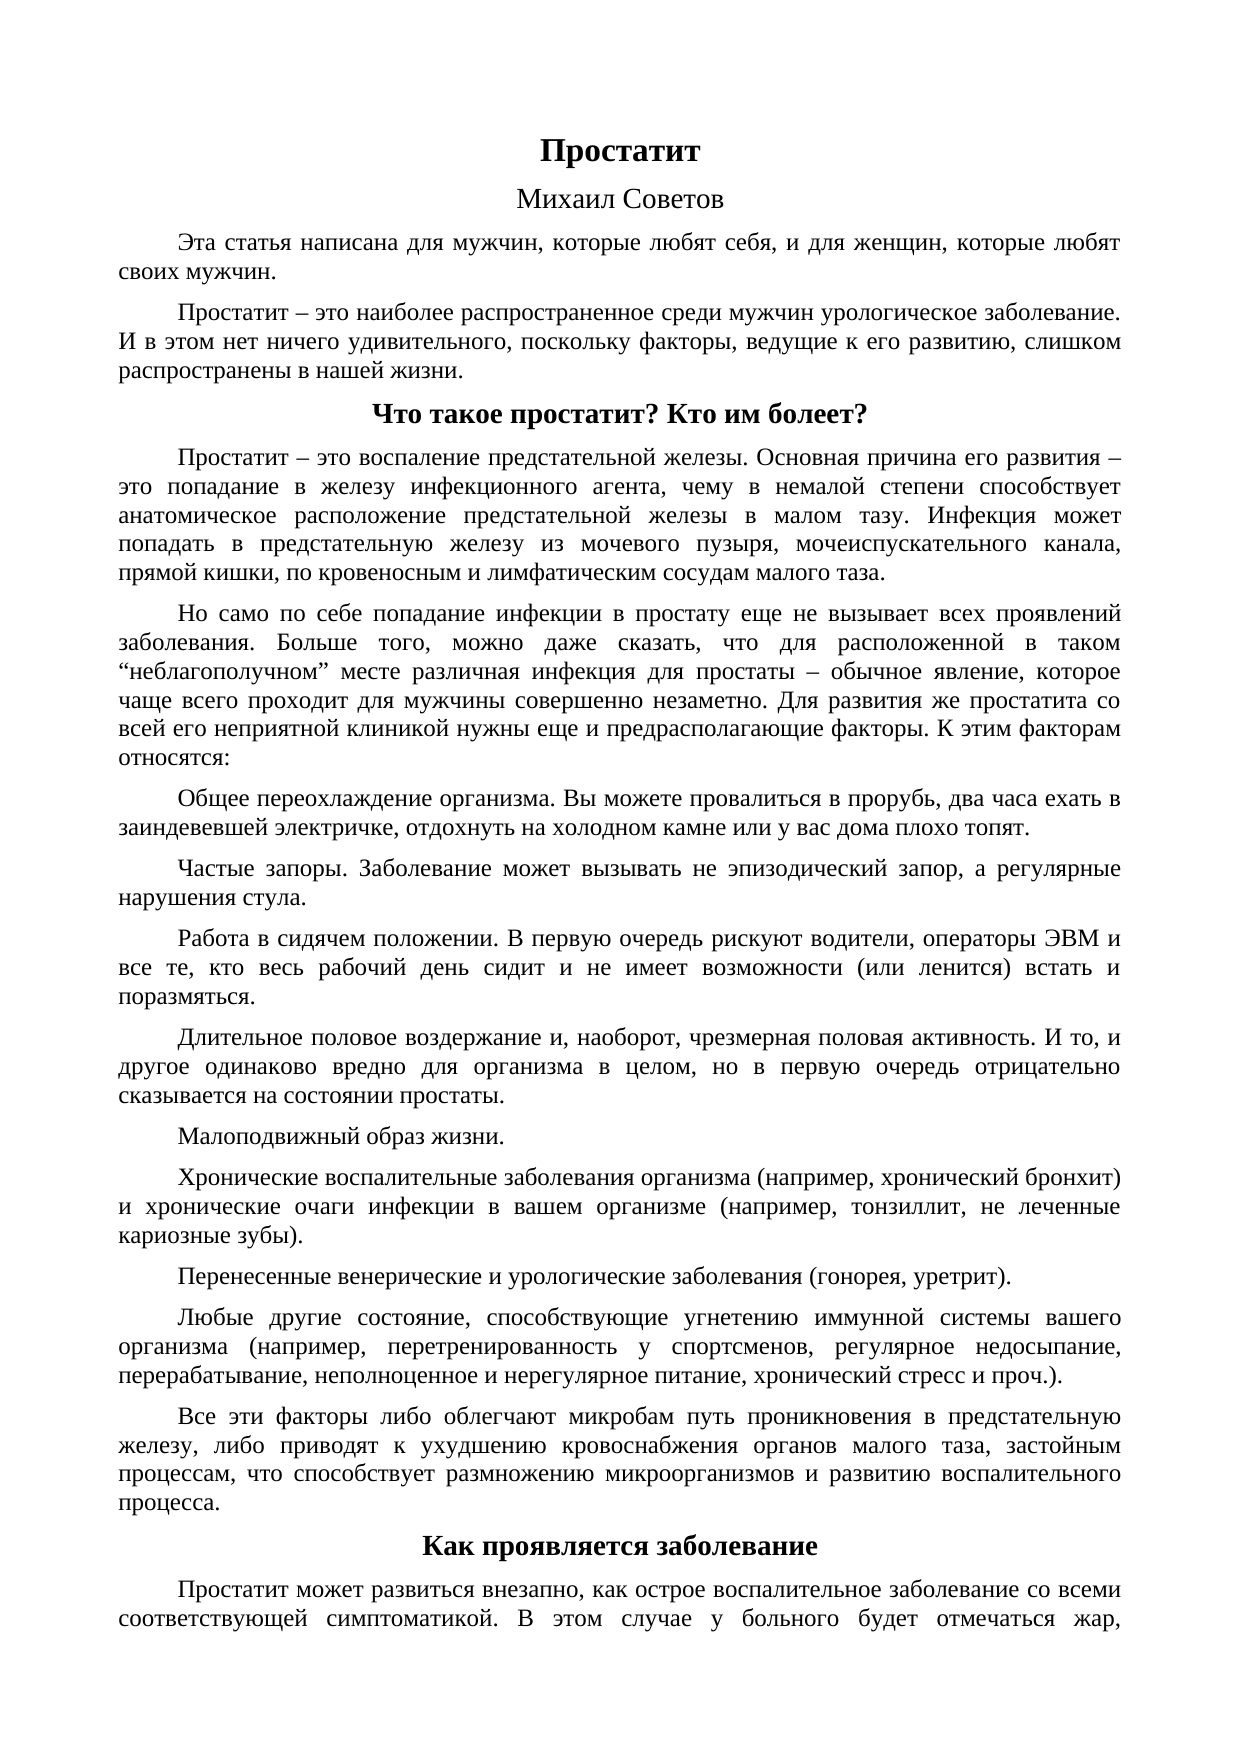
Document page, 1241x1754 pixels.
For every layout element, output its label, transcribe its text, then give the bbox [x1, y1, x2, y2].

text Михаил Советов [118, 181, 1122, 215]
text Работа в сидячем положении. В первую очередь рискуют водители, операторы ЭВМ и все те, кто весь рабочий день сидит и не имеет возможности (или ленится) встать и поразмяться. [118, 923, 1122, 1010]
text Хронические воспалительные заболевания организма (например, хронический бронхит) и хронические очаги инфекции в вашем организме (например, тонзиллит, не леченные кариозные зубы). [118, 1162, 1122, 1248]
text Как проявляется заболевание [118, 1528, 1122, 1562]
text Перенесенные венерические и урологические заболевания (гонорея, уретрит). [118, 1261, 1122, 1290]
text Эта статья написана для мужчин, которые любят себя, и для женщин, которые любят своих мужчин. [118, 227, 1122, 285]
text Что такое простатит? Кто им болеет? [118, 396, 1122, 430]
text Любые другие состояние, способствующие угнетению иммунной системы вашего организма (например, перетренированность у спортсменов, регулярное недосыпание, перерабатывание, неполноценное и нерегулярное питание, хронический стресс и проч.). [118, 1302, 1122, 1388]
text Все эти факторы либо облегчают микробам путь проникновения в предстательную железу, либо приводят к ухудшению кровоснабжения органов малого таза, застойным процессам, что способствует размножению микроорганизмов и развитию воспалительного процесса. [118, 1401, 1122, 1516]
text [118, 1574, 1122, 1632]
text Длительное половое воздержание и, наоборот, чрезмерная половая активность. И то, и другое одинаково вредно для организма в целом, но в первую очередь отрицательно сказывается на состоянии простаты. [118, 1022, 1122, 1108]
text Но само по себе попадание инфекции в простату еще не вызывает всех проявлений заболевания. Больше того, можно даже сказать, что для расположенной в таком “неблагополучном” месте различная инфекция для простаты – обычное явление, которое чаще всего проходит для мужчины совершенно незаметно. Для развития же простатита со всей его неприятной клиникой нужны еще и предрасполагающие факторы. К этим факторам относятся: [118, 598, 1122, 771]
text Частые запоры. Заболевание может вызывать не эпизодический запор, а регулярные нарушения стула. [118, 853, 1122, 911]
text Общее переохлаждение организма. Вы можете провалиться в прорубь, два часа ехать в заиндевевшей электричке, отдохнуть на холодном камне или у вас дома плохо топят. [118, 783, 1122, 841]
text Простатит [118, 131, 1122, 169]
text Простатит – это воспаление предстательной железы. Основная причина его развития – это попадание в железу инфекционного агента, чему в немалой степени способствует анатомическое расположение предстательной железы в малом тазу. Инфекция может попадать в предстательную железу из мочевого пузыря, мочеиспускательного канала, прямой кишки, по кровеносным и лимфатическим сосудам малого таза. [118, 442, 1122, 586]
text Малоподвижный образ жизни. [118, 1121, 1122, 1150]
text Простатит – это наиболее распространенное среди мужчин урологическое заболевание. И в этом нет ничего удивительного, поскольку факторы, ведущие к его развитию, слишком распространены в нашей жизни. [118, 297, 1122, 384]
